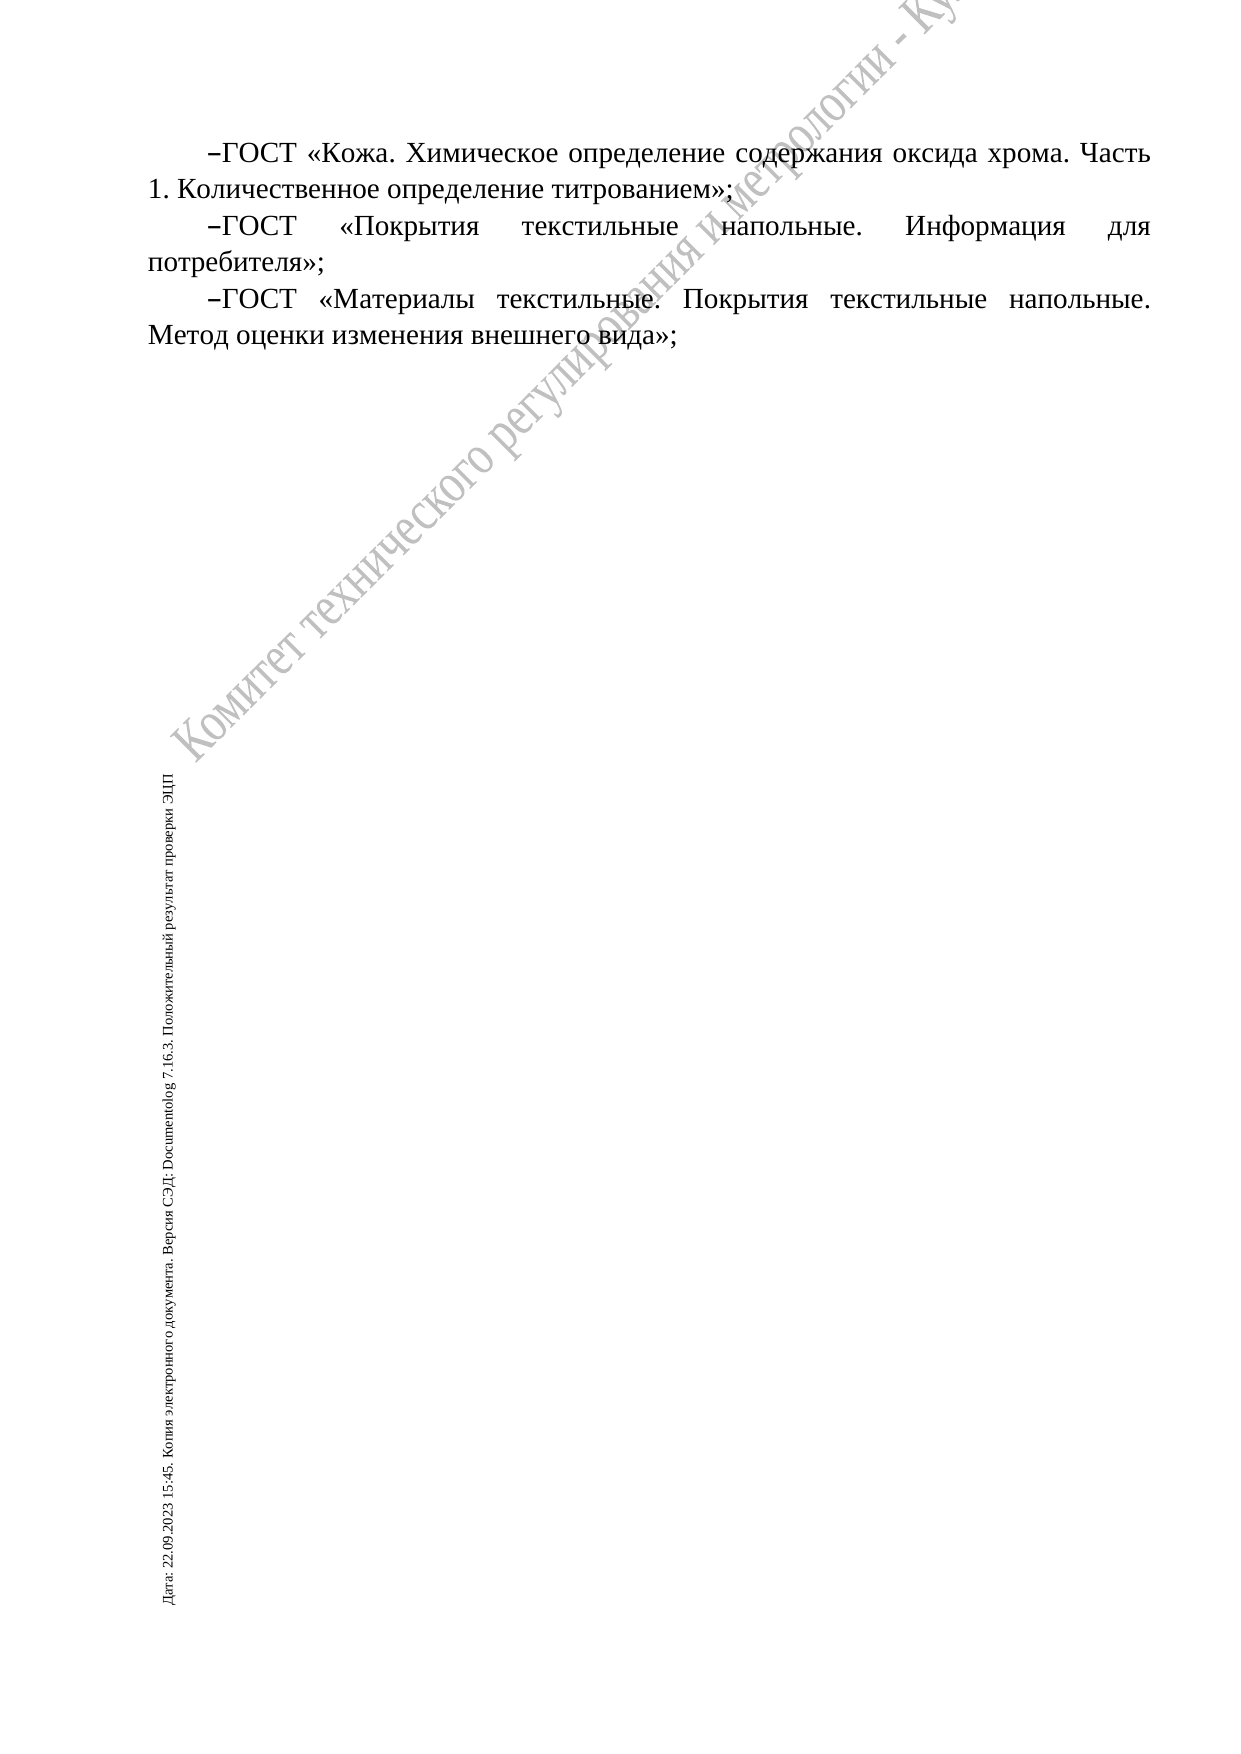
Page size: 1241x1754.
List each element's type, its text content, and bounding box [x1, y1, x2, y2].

list ГОСТ «Покрытия текстильные напольные. Информация для потребителя»; [148, 204, 1152, 278]
list ГОСТ «Кожа. Химическое определение содержания оксида хрома. Часть 1. Количественное определение титрованием»; [148, 131, 1152, 204]
list ГОСТ «Материалы текстильные. Покрытия текстильные напольные. Метод оценки изменения внешнего вида»; [148, 278, 1152, 351]
